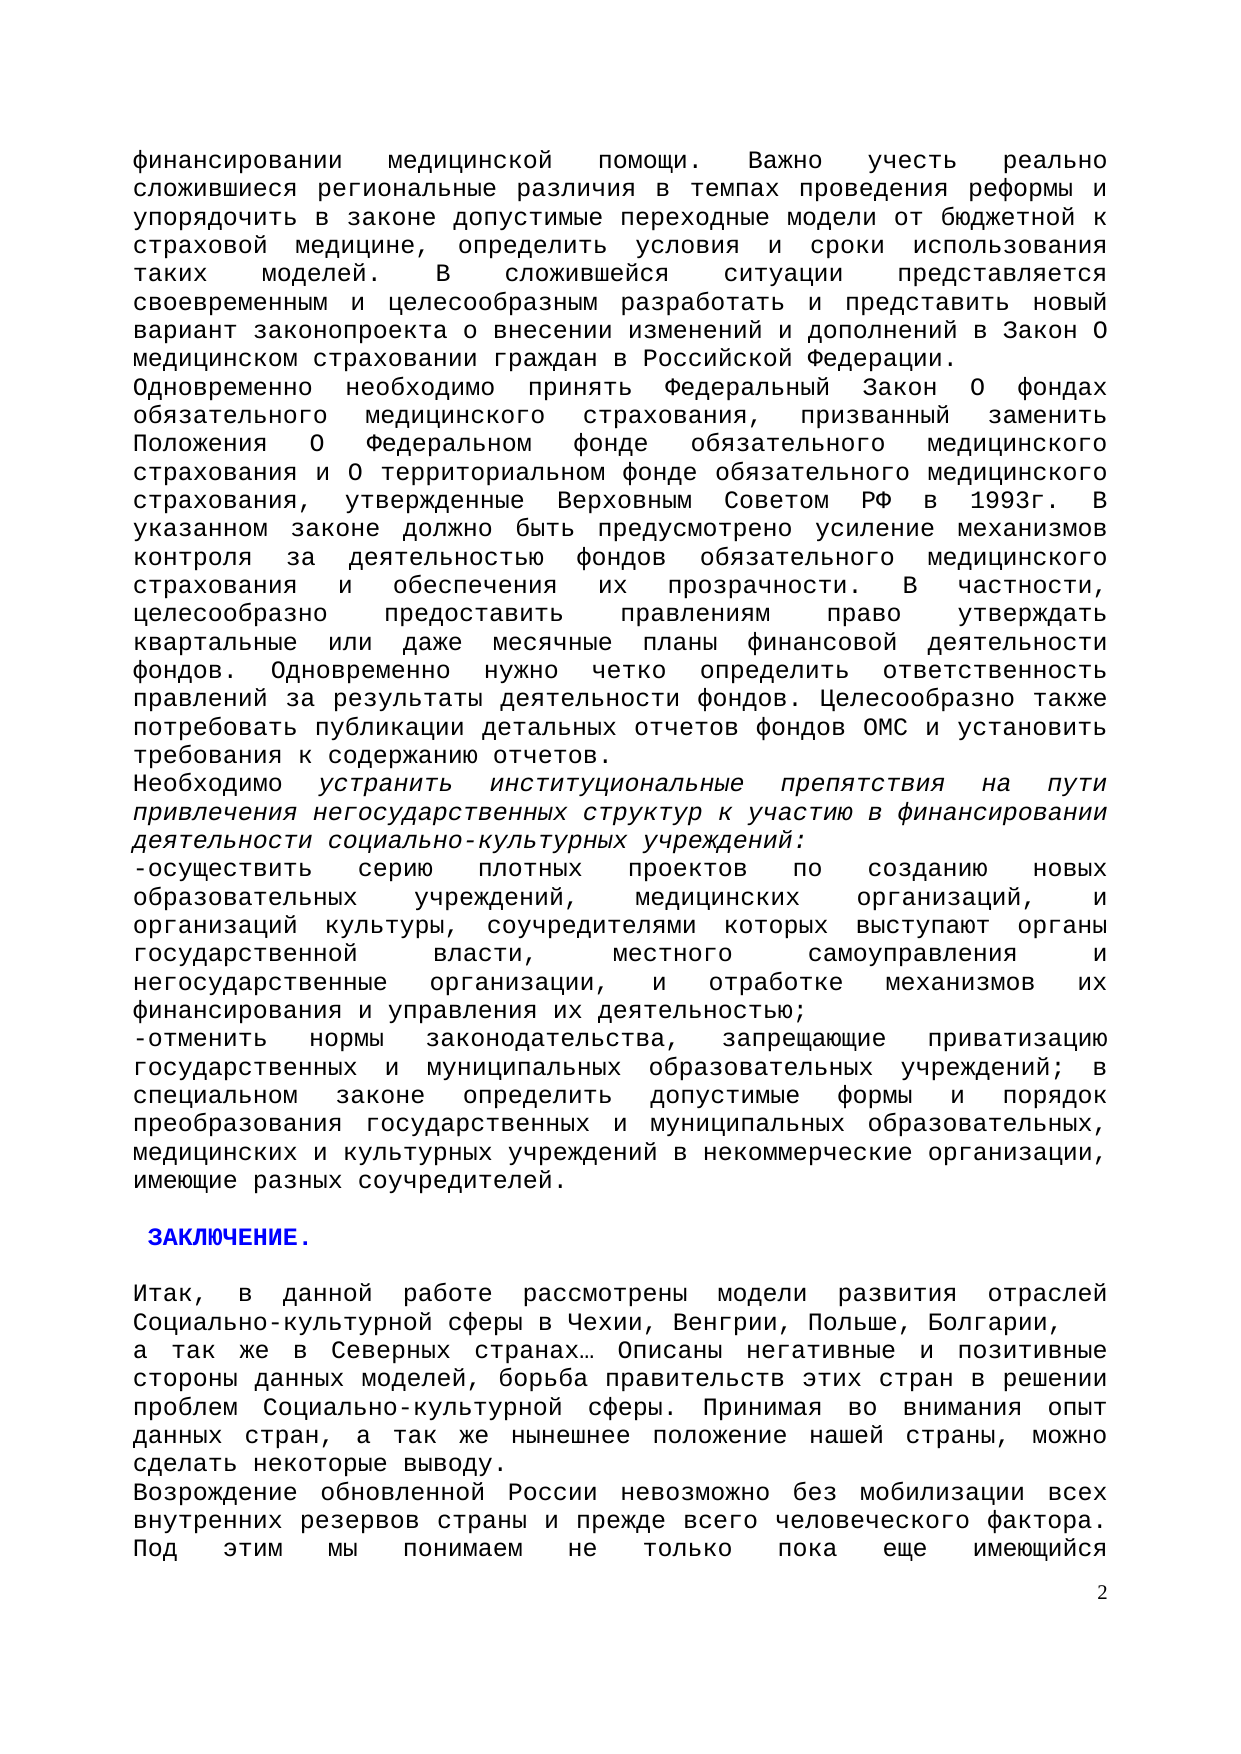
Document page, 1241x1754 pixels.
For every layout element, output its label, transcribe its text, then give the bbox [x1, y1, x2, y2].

text Итак, в данной работе рассмотрены модели развития отраслей Социально-культурной сферы в Чехии, Венгрии, Польше, Болгарии, [133, 1281, 1108, 1338]
text ЗАКЛЮЧЕНИЕ. [133, 1224, 1108, 1253]
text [133, 148, 1108, 374]
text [133, 1479, 1108, 1564]
text Одновременно необходимо принять Федеральный Закон О фондах обязательного медицинского страхования, призванный заменить Положения О Федеральном фонде обязательного медицинского страхования и О территориальном фонде обязательного медицинского страхования, утвержденные Верховным Советом РФ в 1993г. В указанном законе должно быть предусмотрено усиление механизмов контроля за деятельностью фондов обязательного медицинского страхования и обеспечения их прозрачности. В частности, целесообразно предоставить правлениям право утверждать квартальные или даже месячные планы финансовой деятельности фондов. Одновременно нужно четко определить ответственность правлений за результаты деятельности фондов. Целесообразно также потребовать публикации детальных отчетов фондов ОМС и установить требования к содержанию отчетов. [133, 374, 1108, 771]
text -отменить нормы законодательства, запрещающие приватизацию государственных и муниципальных образовательных учреждений; в специальном законе определить допустимые формы и порядок преобразования государственных и муниципальных образовательных, медицинских и культурных учреждений в некоммерческие организации, имеющие разных соучредителей. [133, 1026, 1108, 1196]
text а так же в Северных странах… Описаны негативные и позитивные стороны данных моделей, борьба правительств этих стран в решении проблем Социально-культурной сферы. Принимая во внимания опыт данных стран, а так же нынешнее положение нашей страны, можно сделать некоторые выводу. [133, 1338, 1108, 1479]
text Необходимо устранить институциональные препятствия на пути привлечения негосударственных структур к участию в финансировании деятельности социально-культурных учреждений: [133, 771, 1108, 856]
text -осуществить серию плотных проектов по созданию новых образовательных учреждений, медицинских организаций, и организаций культуры, соучредителями которых выступают органы государственной власти, местного самоуправления и негосударственные организации, и отработке механизмов их финансирования и управления их деятельностью; [133, 856, 1108, 1026]
